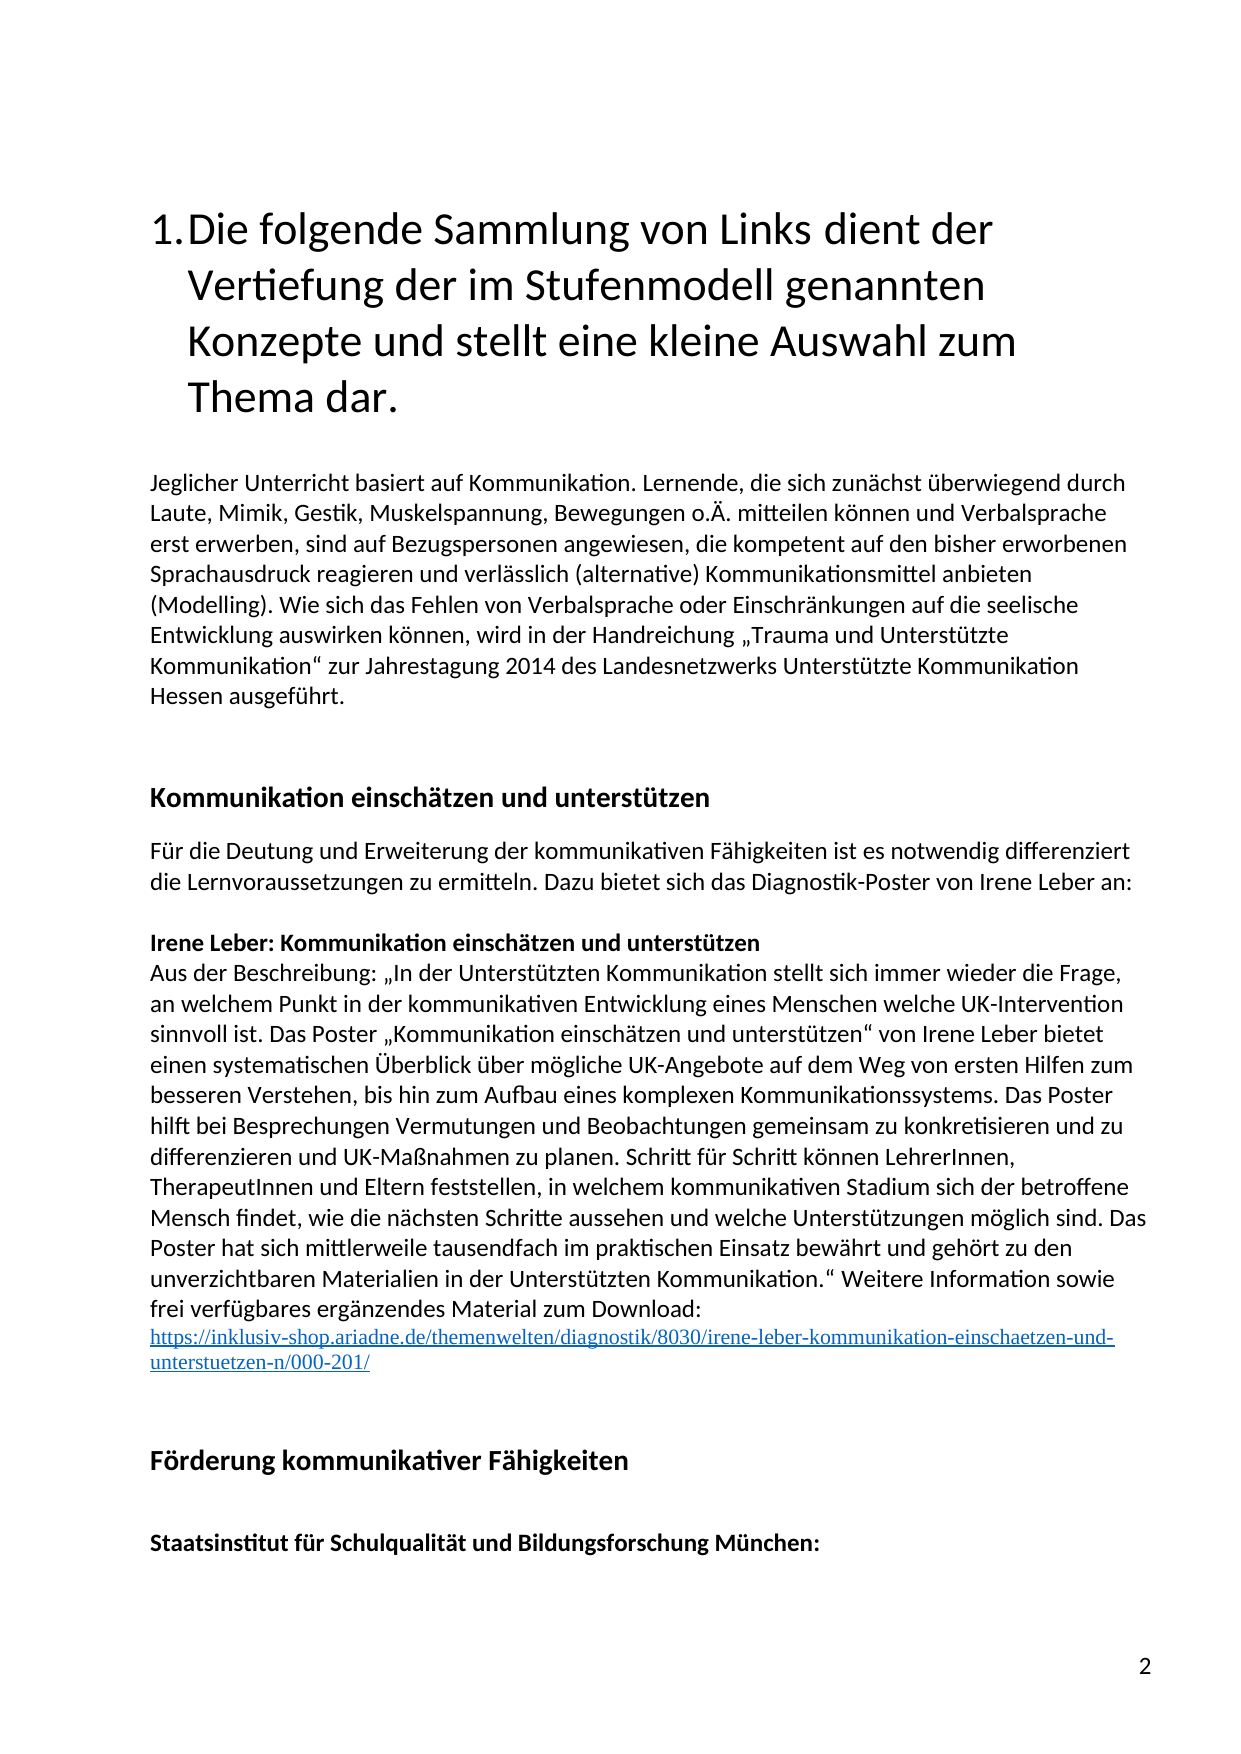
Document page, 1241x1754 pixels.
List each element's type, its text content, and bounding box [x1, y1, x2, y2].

text Für die Deutung und Erweiterung der kommunikativen Fähigkeiten ist es notwendig differenziert die Lernvoraussetzungen zu ermitteln. Dazu bietet sich das Diagnostik-Poster von Irene Leber an: [150, 835, 1152, 896]
text Irene Leber: Kommunikation einschätzen und unterstützen [150, 927, 1152, 957]
text Aus der Beschreibung: „In der Unterstützten Kommunikation stellt sich immer wieder die Frage, an welchem Punkt in der kommunikativen Entwicklung eines Menschen welche UK-Intervention sinnvoll ist. Das Poster „Kommunikation einschätzen und unterstützen“ von Irene Leber bietet einen systematischen Überblick über mögliche UK-Angebote auf dem Weg von ersten Hilfen zum besseren Verstehen, bis hin zum Aufbau eines komplexen Kommunikationssystems. Das Poster hilft bei Besprechungen Vermutungen und Beobachtungen gemeinsam zu konkretisieren und zu differenzieren und UK-Maßnahmen zu planen. Schritt für Schritt können LehrerInnen, TherapeutInnen und Eltern feststellen, in welchem kommunikativen Stadium sich der betroffene Mensch findet, wie die nächsten Schritte aussehen und welche Unterstützungen möglich sind. Das Poster hat sich mittlerweile tausendfach im praktischen Einsatz bewährt und gehört zu den unverzichtbaren Materialien in der Unterstützten Kommunikation.“ Weitere Information sowie frei verfügbares ergänzendes Material zum Download: https://inklusiv-shop.ariadne.de/themenwelten/diagnostik/8030/irene-leber-kommunikation-einschaetzen-und-unterstuetzen-n/000-201/ [150, 957, 1152, 1374]
text Jeglicher Unterricht basiert auf Kommunikation. Lernende, die sich zunächst überwiegend durch Laute, Mimik, Gestik, Muskelspannung, Bewegungen o.Ä. mitteilen können und Verbalsprache erst erwerben, sind auf Bezugspersonen angewiesen, die kompetent auf den bisher erworbenen Sprachausdruck reagieren und verlässlich (alternative) Kommunikationsmittel anbieten (Modelling). Wie sich das Fehlen von Verbalsprache oder Einschränkungen auf die seelische Entwicklung auswirken können, wird in der Handreichung „Trauma und Unterstützte Kommunikation“ zur Jahrestagung 2014 des Landesnetzwerks Unterstützte Kommunikation Hessen ausgeführt. [150, 467, 1152, 711]
subtitle Kommunikation einschätzen und unterstützen [150, 779, 1152, 814]
subtitle Förderung kommunikativer Fähigkeiten [150, 1442, 1152, 1478]
text Die folgende Sammlung von Links dient der Vertiefung der im Stufenmodell genannten Konzepte und stellt eine kleine Auswahl zum Thema dar. [150, 200, 1152, 424]
list Staatsinstitut für Schulqualität und Bildungsforschung München: [150, 1527, 1152, 1557]
